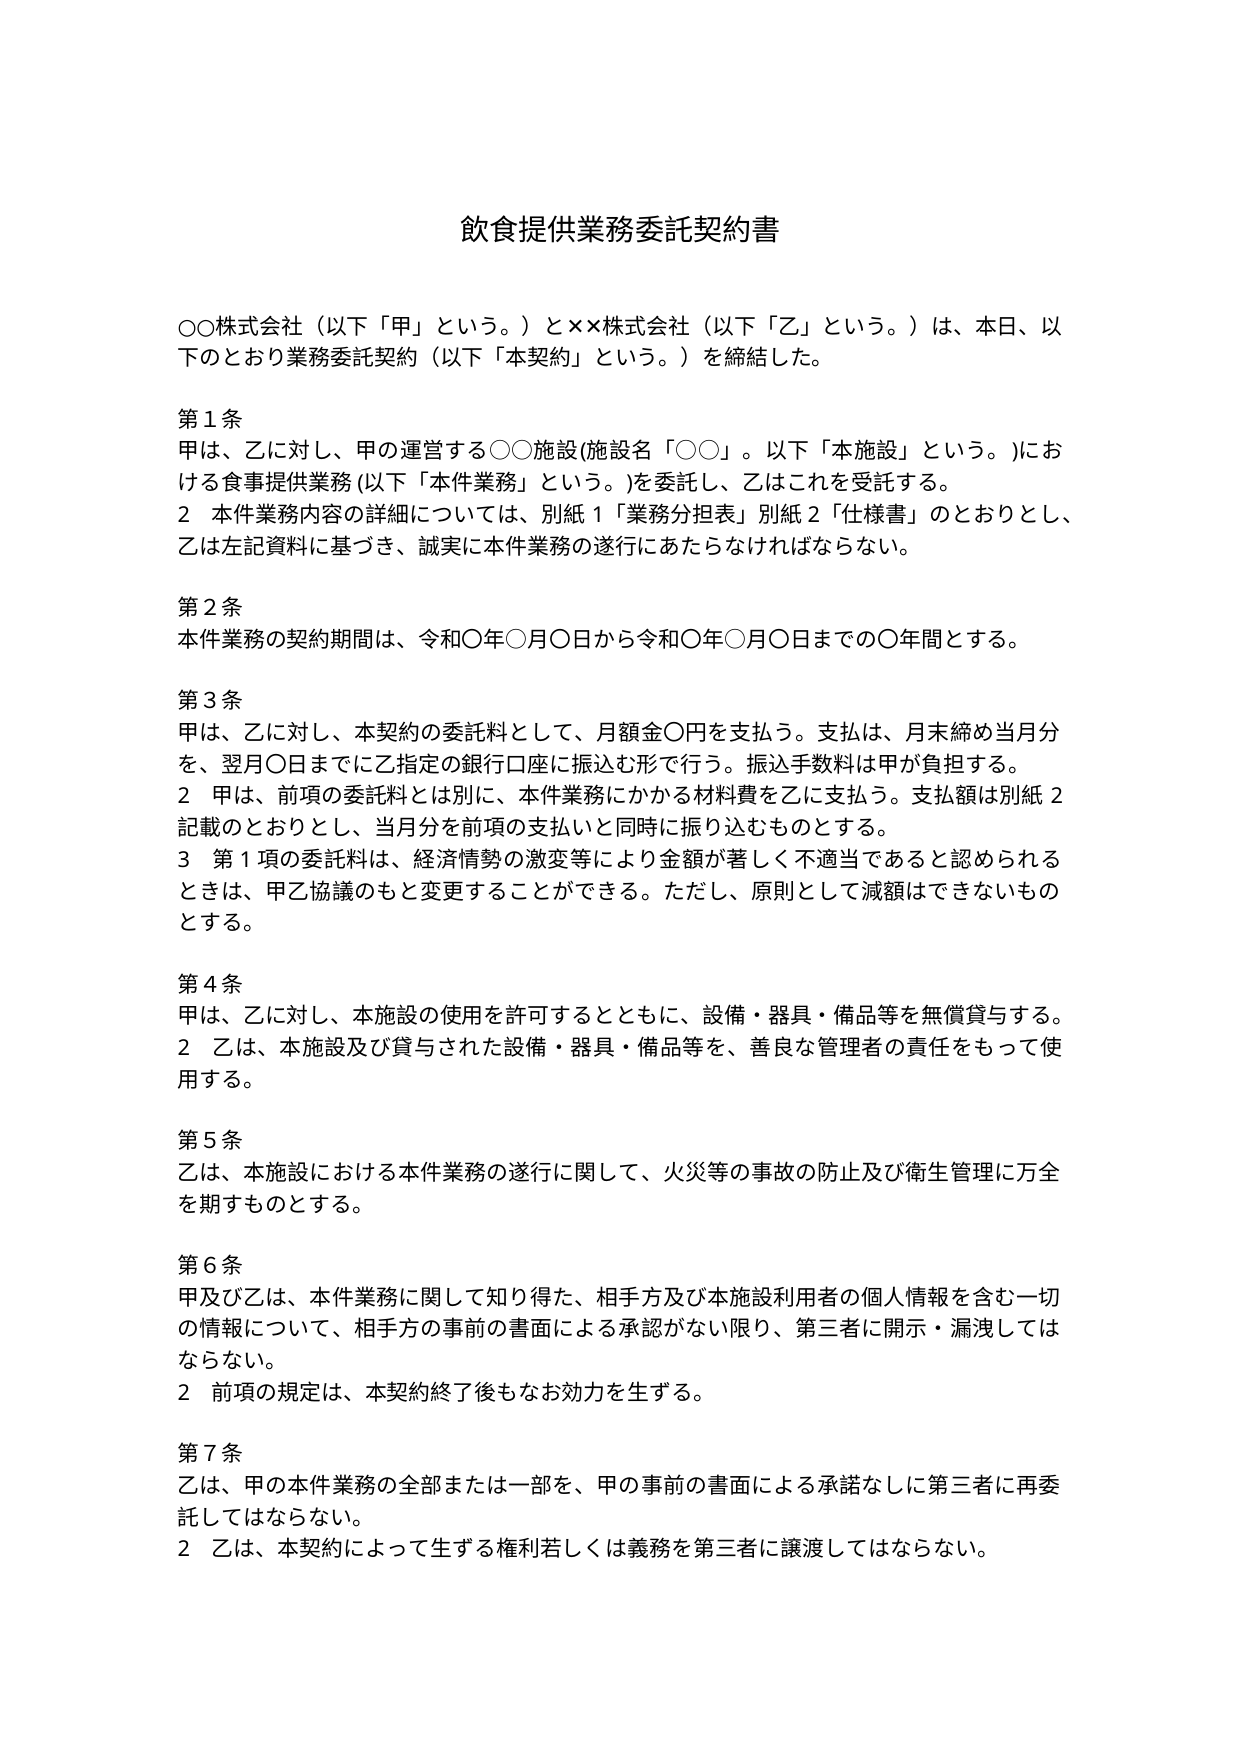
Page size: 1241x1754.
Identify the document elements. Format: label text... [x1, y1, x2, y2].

text 2 本件業務内容の詳細については、別紙1「業務分担表」別紙2「仕様書」のとおりとし、乙は左記資料に基づき、誠実に本件業務の遂行にあたらなければならない。 [177, 497, 1063, 561]
text 第２条 [177, 590, 1063, 622]
text 第４条 [177, 967, 1063, 998]
text 2 甲は、前項の委託料とは別に、本件業務にかかる材料費を乙に支払う。支払額は別紙2記載のとおりとし、当月分を前項の支払いと同時に振り込むものとする。 [177, 778, 1063, 842]
text 第５条 [177, 1123, 1063, 1155]
text 乙は、本施設における本件業務の遂行に関して、火災等の事故の防止及び衛生管理に万全を期すものとする。 [177, 1155, 1063, 1218]
text 第１条 [177, 402, 1063, 433]
text 飲食提供業務委託契約書 [177, 207, 1063, 249]
text 2 乙は、本施設及び貸与された設備・器具・備品等を、善良な管理者の責任をもって使用する。 [177, 1030, 1063, 1093]
text 2 前項の規定は、本契約終了後もなお効力を生ずる。 [177, 1375, 1063, 1407]
text 甲は、乙に対し、本契約の委託料として、月額金〇円を支払う。支払は、月末締め当月分を、翌月〇日までに乙指定の銀行口座に振込む形で行う。振込手数料は甲が負担する。 [177, 715, 1063, 778]
text 甲は、乙に対し、甲の運営する○○施設(施設名「○○」。以下「本施設」という。)における食事提供業務 (以下「本件業務」という。)を委託し、乙はこれを受託する。 [177, 433, 1063, 497]
text 甲は、乙に対し、本施設の使用を許可するとともに、設備・器具・備品等を無償貸与する。 [177, 998, 1063, 1030]
text 2 乙は、本契約によって生ずる権利若しくは義務を第三者に譲渡してはならない。 [177, 1531, 1063, 1563]
text 第６条 [177, 1248, 1063, 1280]
text 第７条 [177, 1436, 1063, 1468]
text 本件業務の契約期間は、令和〇年○月〇日から令和〇年○月〇日までの〇年間とする。 [177, 622, 1063, 654]
text ○○株式会社（以下「甲」という。）と✕✕株式会社（以下「乙」という。）は、本日、以下のとおり業務委託契約（以下「本契約」という。）を締結した。 [177, 309, 1063, 372]
text 甲及び乙は、本件業務に関して知り得た、相手方及び本施設利用者の個人情報を含む一切の情報について、相手方の事前の書面による承認がない限り、第三者に開示・漏洩してはならない。 [177, 1280, 1063, 1375]
text 3 第1項の委託料は、経済情勢の激変等により金額が著しく不適当であると認められるときは、甲乙協議のもと変更することができる。ただし、原則として減額はできないものとする。 [177, 842, 1063, 937]
text 第３条 [177, 683, 1063, 715]
text 乙は、甲の本件業務の全部または一部を、甲の事前の書面による承諾なしに第三者に再委託してはならない。 [177, 1468, 1063, 1531]
